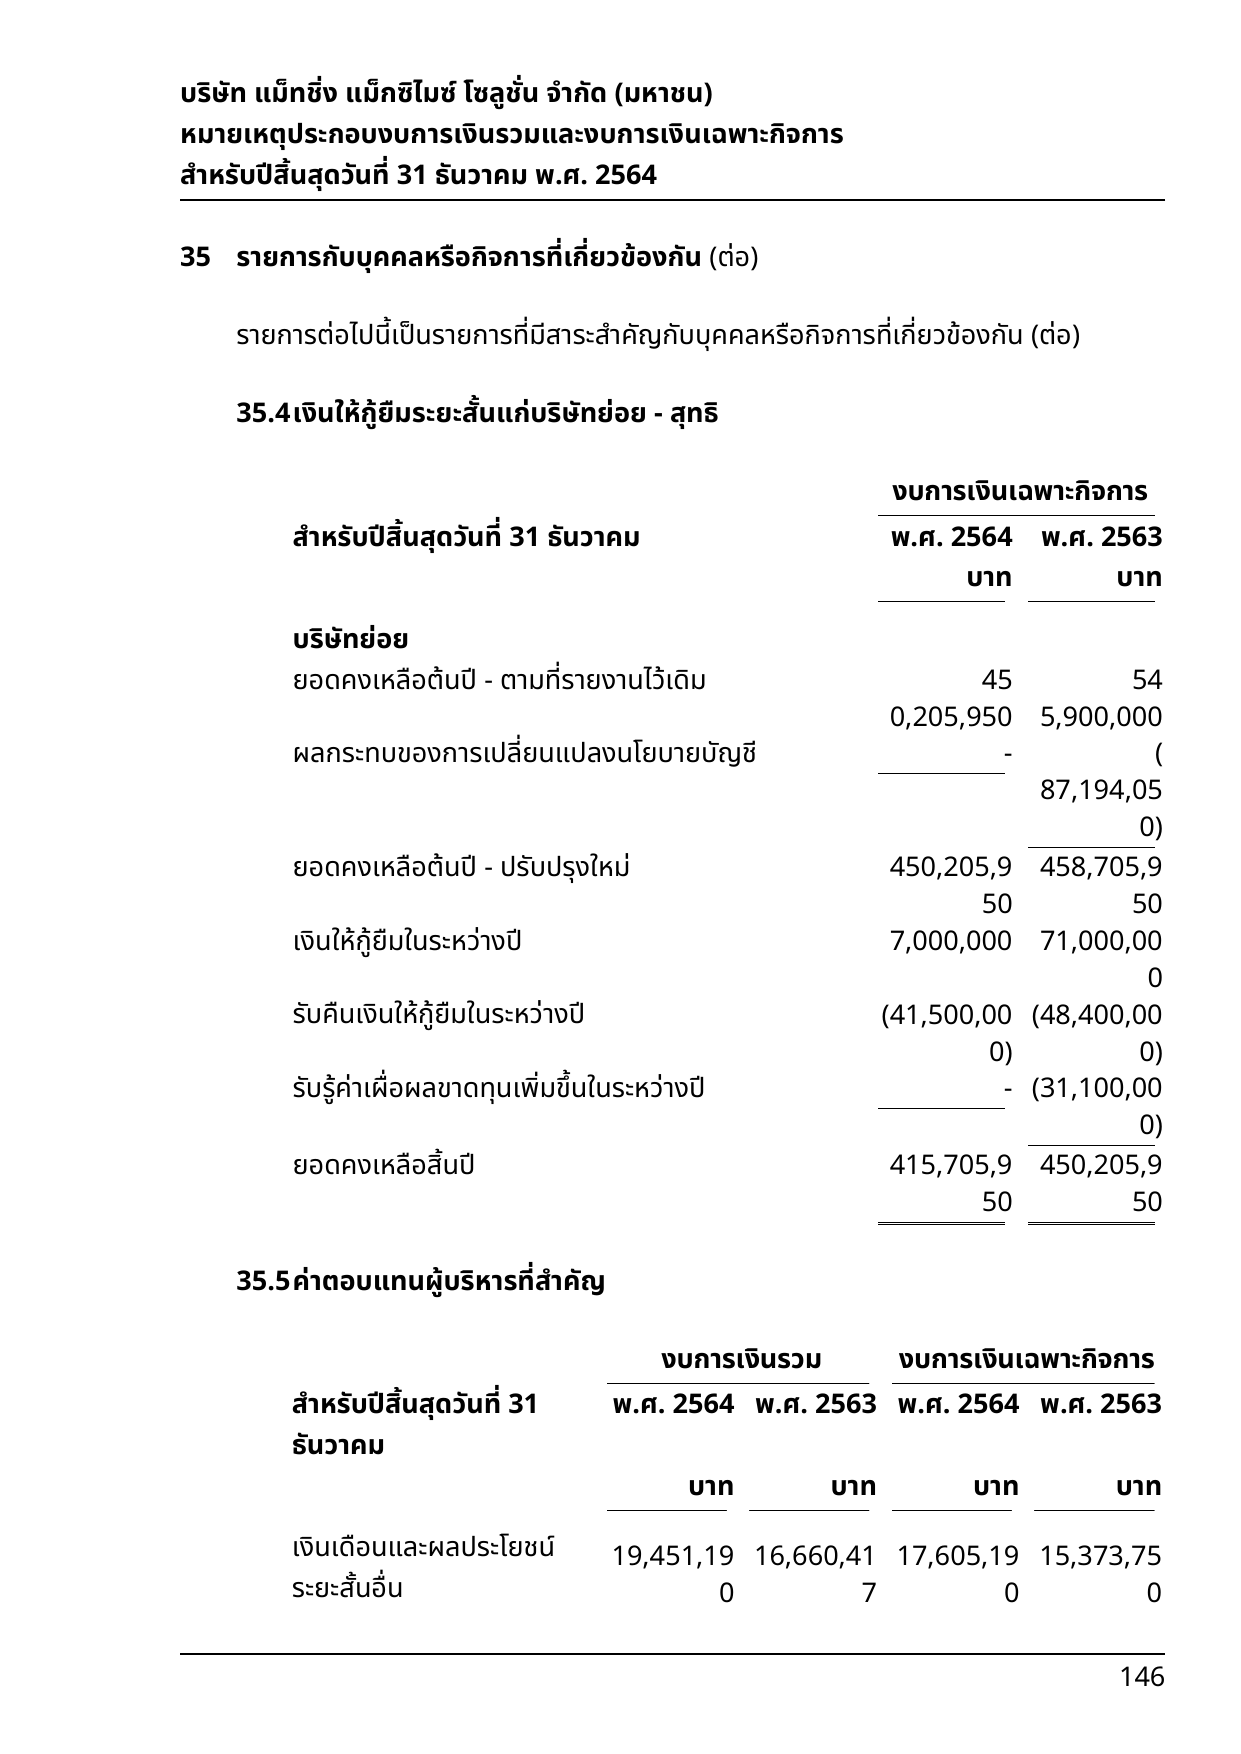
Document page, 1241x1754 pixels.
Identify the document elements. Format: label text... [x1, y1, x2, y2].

text 35.4 เงินให้กู้ยืมระยะสั้นแก่บริษัทย่อย - สุทธิ [236, 394, 1165, 435]
text 35.5 ค่าตอบแทนผู้บริหารที่สำคัญ [236, 1262, 1165, 1303]
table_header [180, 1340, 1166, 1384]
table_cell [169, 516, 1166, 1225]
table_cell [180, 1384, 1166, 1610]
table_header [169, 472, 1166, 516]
text 35 รายการกับบุคคลหรือกิจการที่เกี่ยวข้องกัน (ต่อ) [180, 238, 1165, 279]
text รายการต่อไปนี้เป็นรายการที่มีสาระสำคัญกับบุคคลหรือกิจการที่เกี่ยวข้องกัน (ต่อ) [236, 316, 1173, 357]
